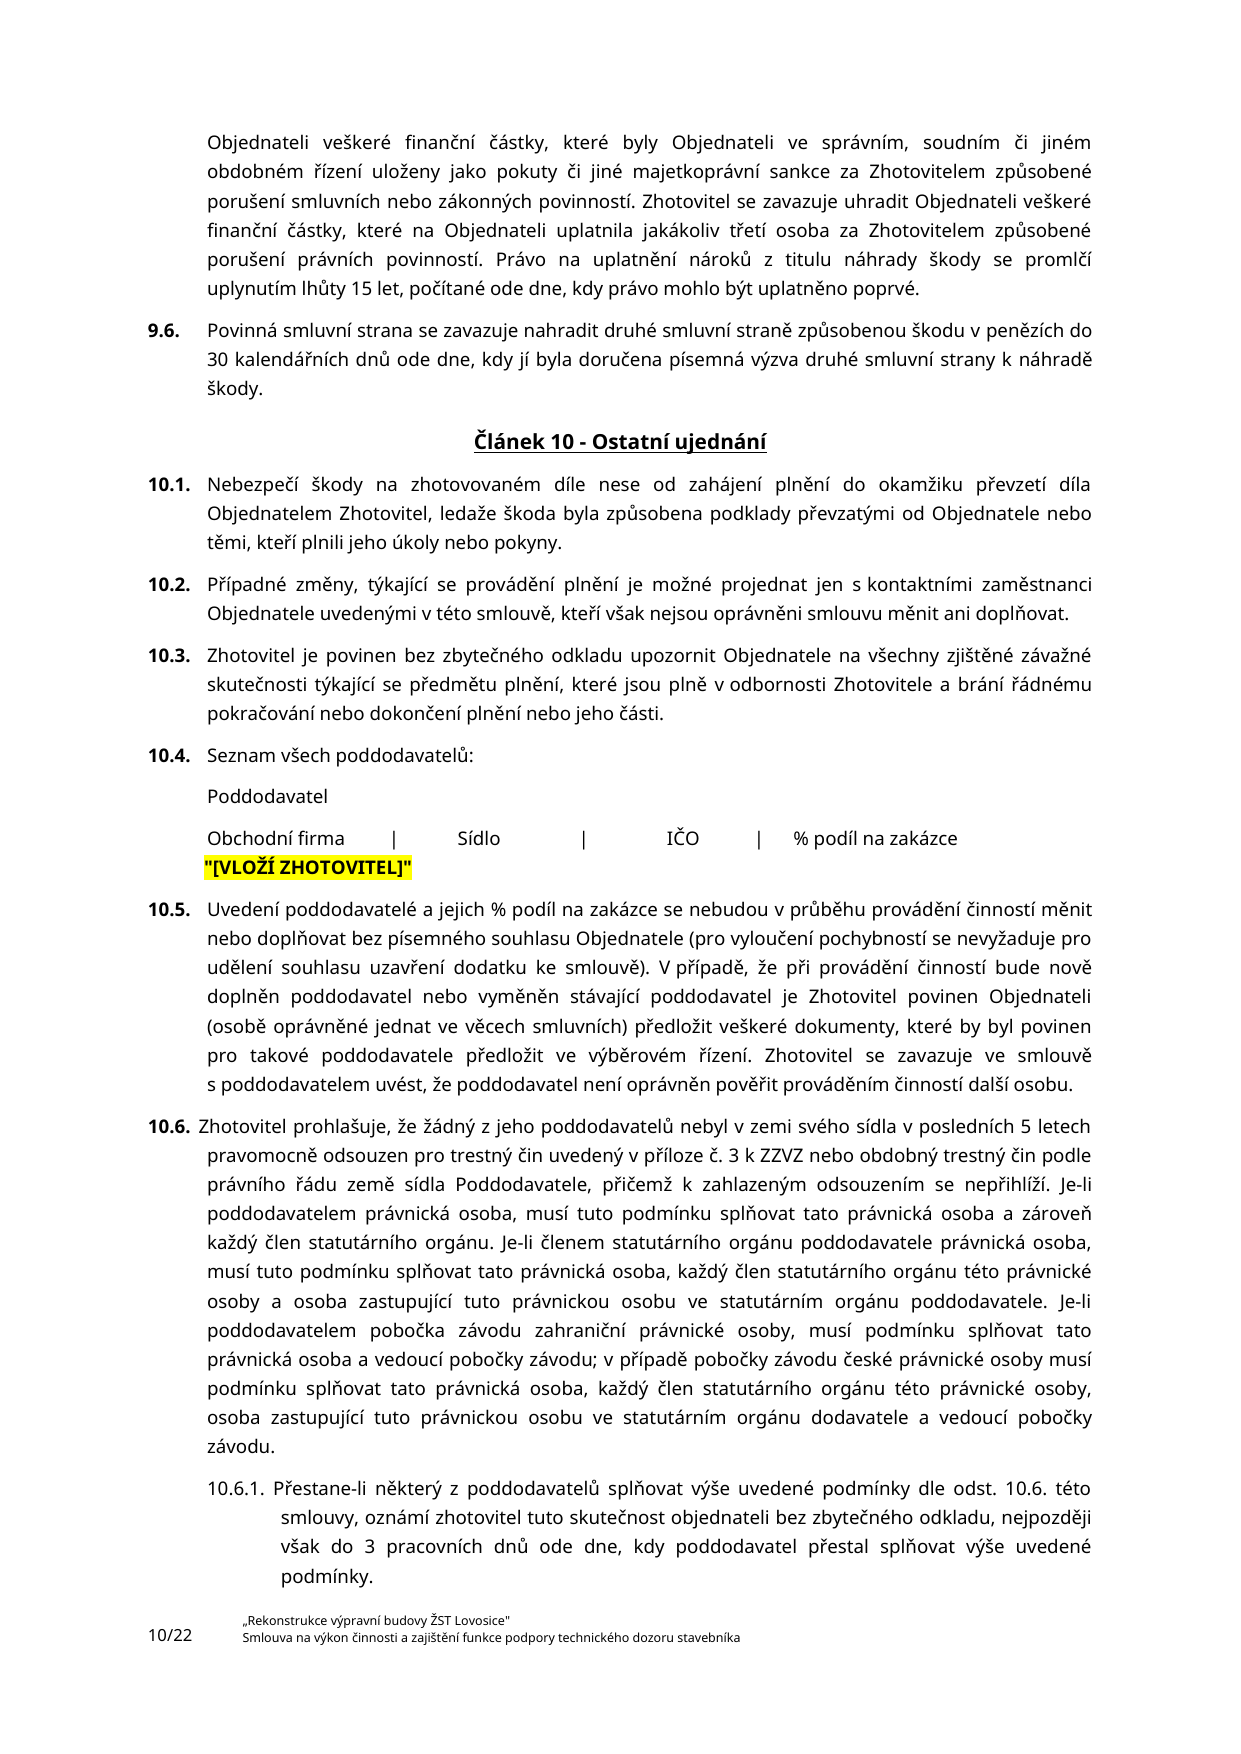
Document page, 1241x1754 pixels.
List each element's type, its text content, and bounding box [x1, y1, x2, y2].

text 10.3. Zhotovitel je povinen bez zbytečného odkladu upozornit Objednatele na všechny zjištěné závažné skutečnosti týkající se předmětu plnění, které jsou plně v odbornosti Zhotovitele a brání řádnému pokračování nebo dokončení plnění nebo jeho části. [148, 639, 1092, 726]
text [148, 126, 1092, 301]
text Obchodní firma | Sídlo | IČO | % podíl na zakázce [151, 822, 1092, 851]
text 10.2. Případné změny, týkající se provádění plnění je možné projednat jen s kontaktními zaměstnanci Objednatele uvedenými v této smlouvě, kteří však nejsou oprávněni smlouvu měnit ani doplňovat. [148, 568, 1092, 626]
text "[VLOŽÍ ZHOTOVITEL]" [148, 851, 1092, 881]
text 10.5. Uvedení poddodavatelé a jejich % podíl na zakázce se nebudou v průběhu provádění činností měnit nebo doplňovat bez písemného souhlasu Objednatele (pro vyloučení pochybností se nevyžaduje pro udělení souhlasu uzavření dodatku ke smlouvě). V případě, že při provádění činností bude nově doplněn poddodavatel nebo vyměněn stávající poddodavatel je Zhotovitel povinen Objednateli (osobě oprávněné jednat ve věcech smluvních) předložit veškeré dokumenty, které by byl povinen pro takové poddodavatele předložit ve výběrovém řízení. Zhotovitel se zavazuje ve smlouvě s poddodavatelem uvést, že poddodavatel není oprávněn pověřit prováděním činností další osobu. [148, 893, 1092, 1097]
text Poddodavatel [204, 781, 1092, 810]
subtitle Článek 10 - Ostatní ujednání [148, 426, 1092, 456]
text 10.1. Nebezpečí škody na zhotovovaném díle nese od zahájení plnění do okamžiku převzetí díla Objednatelem Zhotovitel, ledaže škoda byla způsobena podklady převzatými od Objednatele nebo těmi, kteří plnili jeho úkoly nebo pokyny. [148, 468, 1092, 556]
text 10.6. Zhotovitel prohlašuje, že žádný z jeho poddodavatelů nebyl v zemi svého sídla v posledních 5 letech pravomocně odsouzen pro trestný čin uvedený v příloze č. 3 k ZZVZ nebo obdobný trestný čin podle právního řádu země sídla Poddodavatele, přičemž k zahlazeným odsouzením se nepřihlíží. Je-li poddodavatelem právnická osoba, musí tuto podmínku splňovat tato právnická osoba a zároveň každý člen statutárního orgánu. Je-li členem statutárního orgánu poddodavatele právnická osoba, musí tuto podmínku splňovat tato právnická osoba, každý člen statutárního orgánu této právnické osoby a osoba zastupující tuto právnickou osobu ve statutárním orgánu poddodavatele. Je-li poddodavatelem pobočka závodu zahraniční právnické osoby, musí podmínku splňovat tato právnická osoba a vedoucí pobočky závodu; v případě pobočky závodu české právnické osoby musí podmínku splňovat tato právnická osoba, každý člen statutárního orgánu této právnické osoby, osoba zastupující tuto právnickou osobu ve statutárním orgánu dodavatele a vedoucí pobočky závodu. [148, 1110, 1092, 1460]
text 10.4. Seznam všech poddodavatelů: [148, 739, 1092, 768]
text 9.6. Povinná smluvní strana se zavazuje nahradit druhé smluvní straně způsobenou škodu v penězích do 30 kalendářních dnů ode dne, kdy jí byla doručena písemná výzva druhé smluvní strany k náhradě škody. [148, 314, 1092, 401]
text 10.6.1. Přestane-li některý z poddodavatelů splňovat výše uvedené podmínky dle odst. 10.6. této smlouvy, oznámí zhotovitel tuto skutečnost objednateli bez zbytečného odkladu, nejpozději však do 3 pracovních dnů ode dne, kdy poddodavatel přestal splňovat výše uvedené podmínky. [207, 1472, 1092, 1589]
